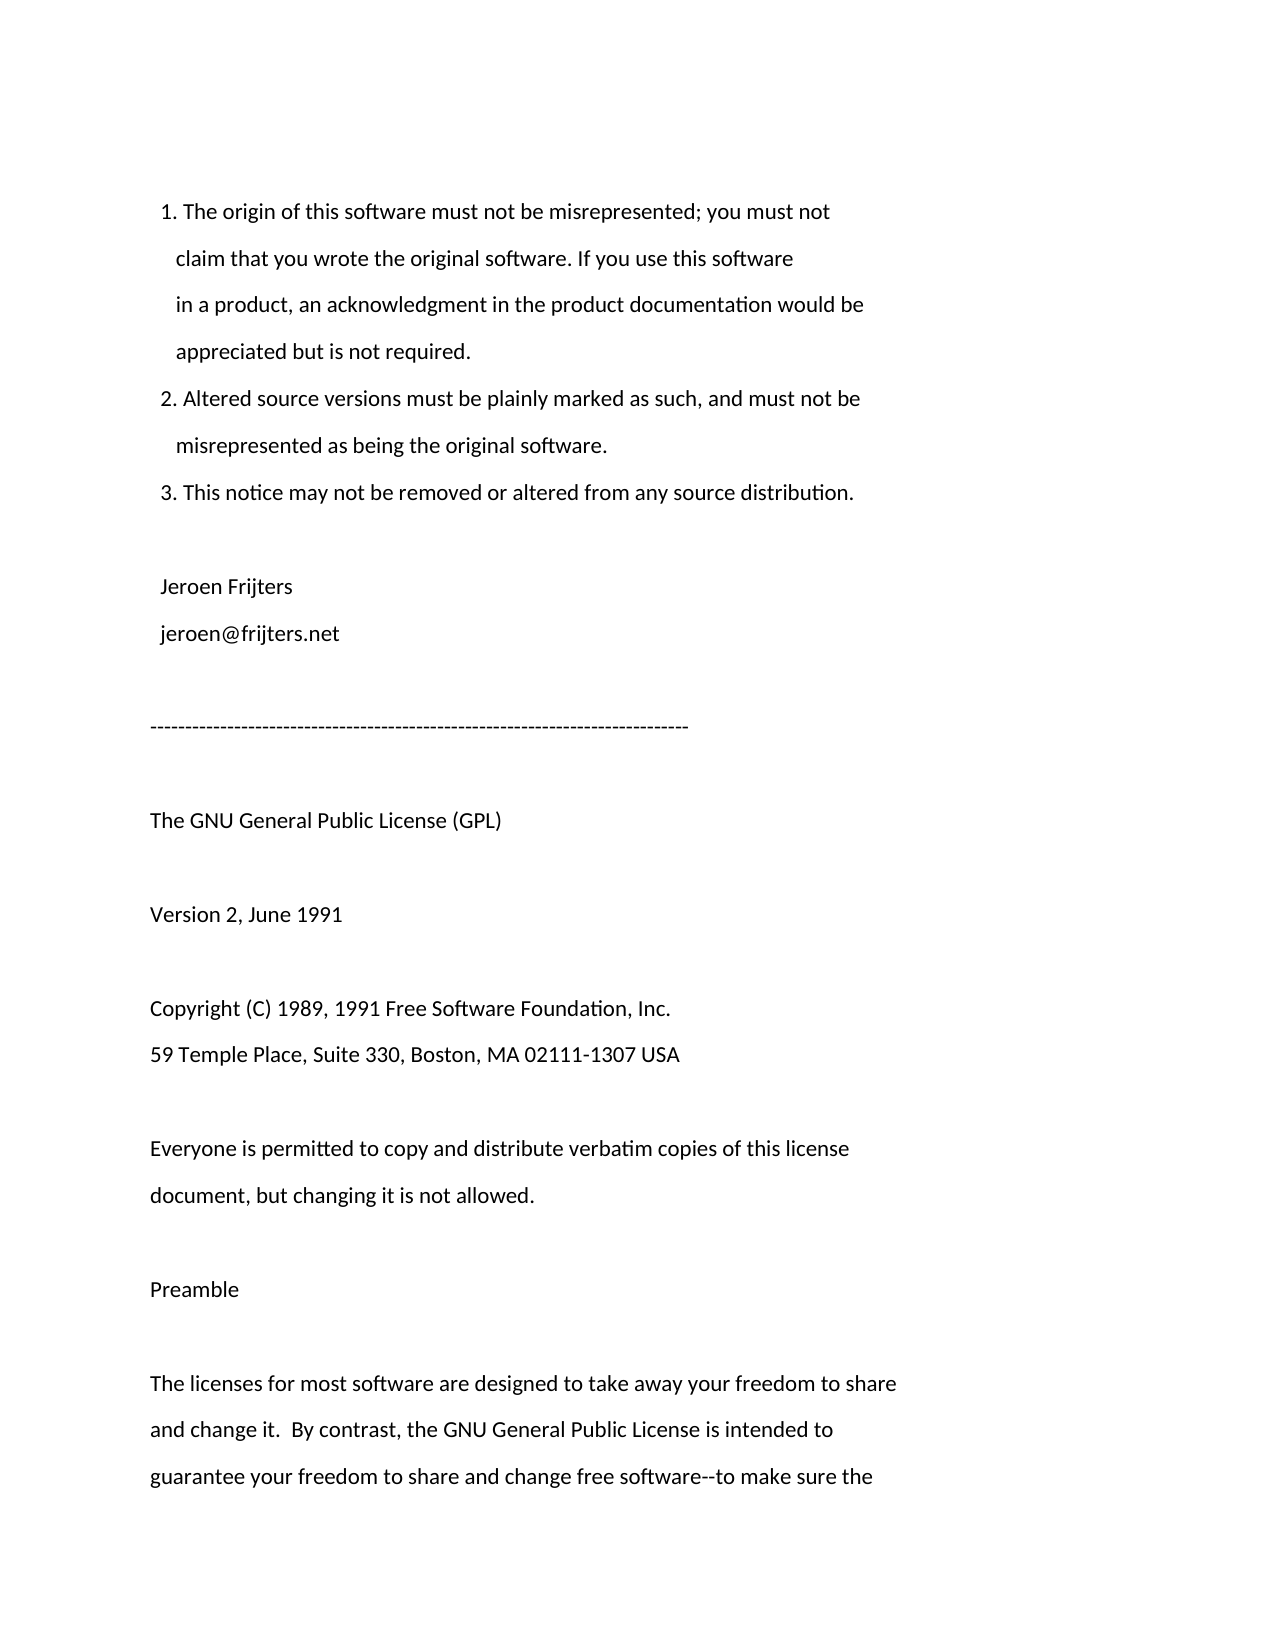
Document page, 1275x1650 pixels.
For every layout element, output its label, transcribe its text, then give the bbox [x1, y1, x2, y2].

text jeroen@frijters.net [150, 619, 1125, 647]
text appreciated but is not required. [150, 337, 1125, 366]
text Jeroen Frijters [150, 572, 1125, 600]
text Copyright (C) 1989, 1991 Free Software Foundation, Inc. [150, 994, 1125, 1022]
text Version 2, June 1991 [150, 900, 1125, 928]
text and change it. By contrast, the GNU General Public License is intended to [150, 1416, 1125, 1444]
text Everyone is permitted to copy and distribute verbatim copies of this license [150, 1134, 1125, 1162]
text in a product, an acknowledgment in the product documentation would be [150, 291, 1125, 319]
text The licenses for most software are designed to take away your freedom to share [150, 1369, 1125, 1397]
text document, but changing it is not allowed. [150, 1181, 1125, 1209]
text 59 Temple Place, Suite 330, Boston, MA 02111-1307 USA [150, 1041, 1125, 1069]
text The GNU General Public License (GPL) [150, 806, 1125, 834]
text 3. This notice may not be removed or altered from any source distribution. [150, 478, 1125, 506]
text misrepresented as being the original software. [150, 431, 1125, 459]
text 1. The origin of this software must not be misrepresented; you must not [150, 197, 1125, 225]
text claim that you wrote the original software. If you use this software [150, 244, 1125, 272]
text ----------------------------------------------------------------------------- [150, 712, 1125, 741]
text 2. Altered source versions must be plainly marked as such, and must not be [150, 384, 1125, 412]
text Preamble [150, 1275, 1125, 1303]
text guarantee your freedom to share and change free software--to make sure the [150, 1462, 1125, 1491]
